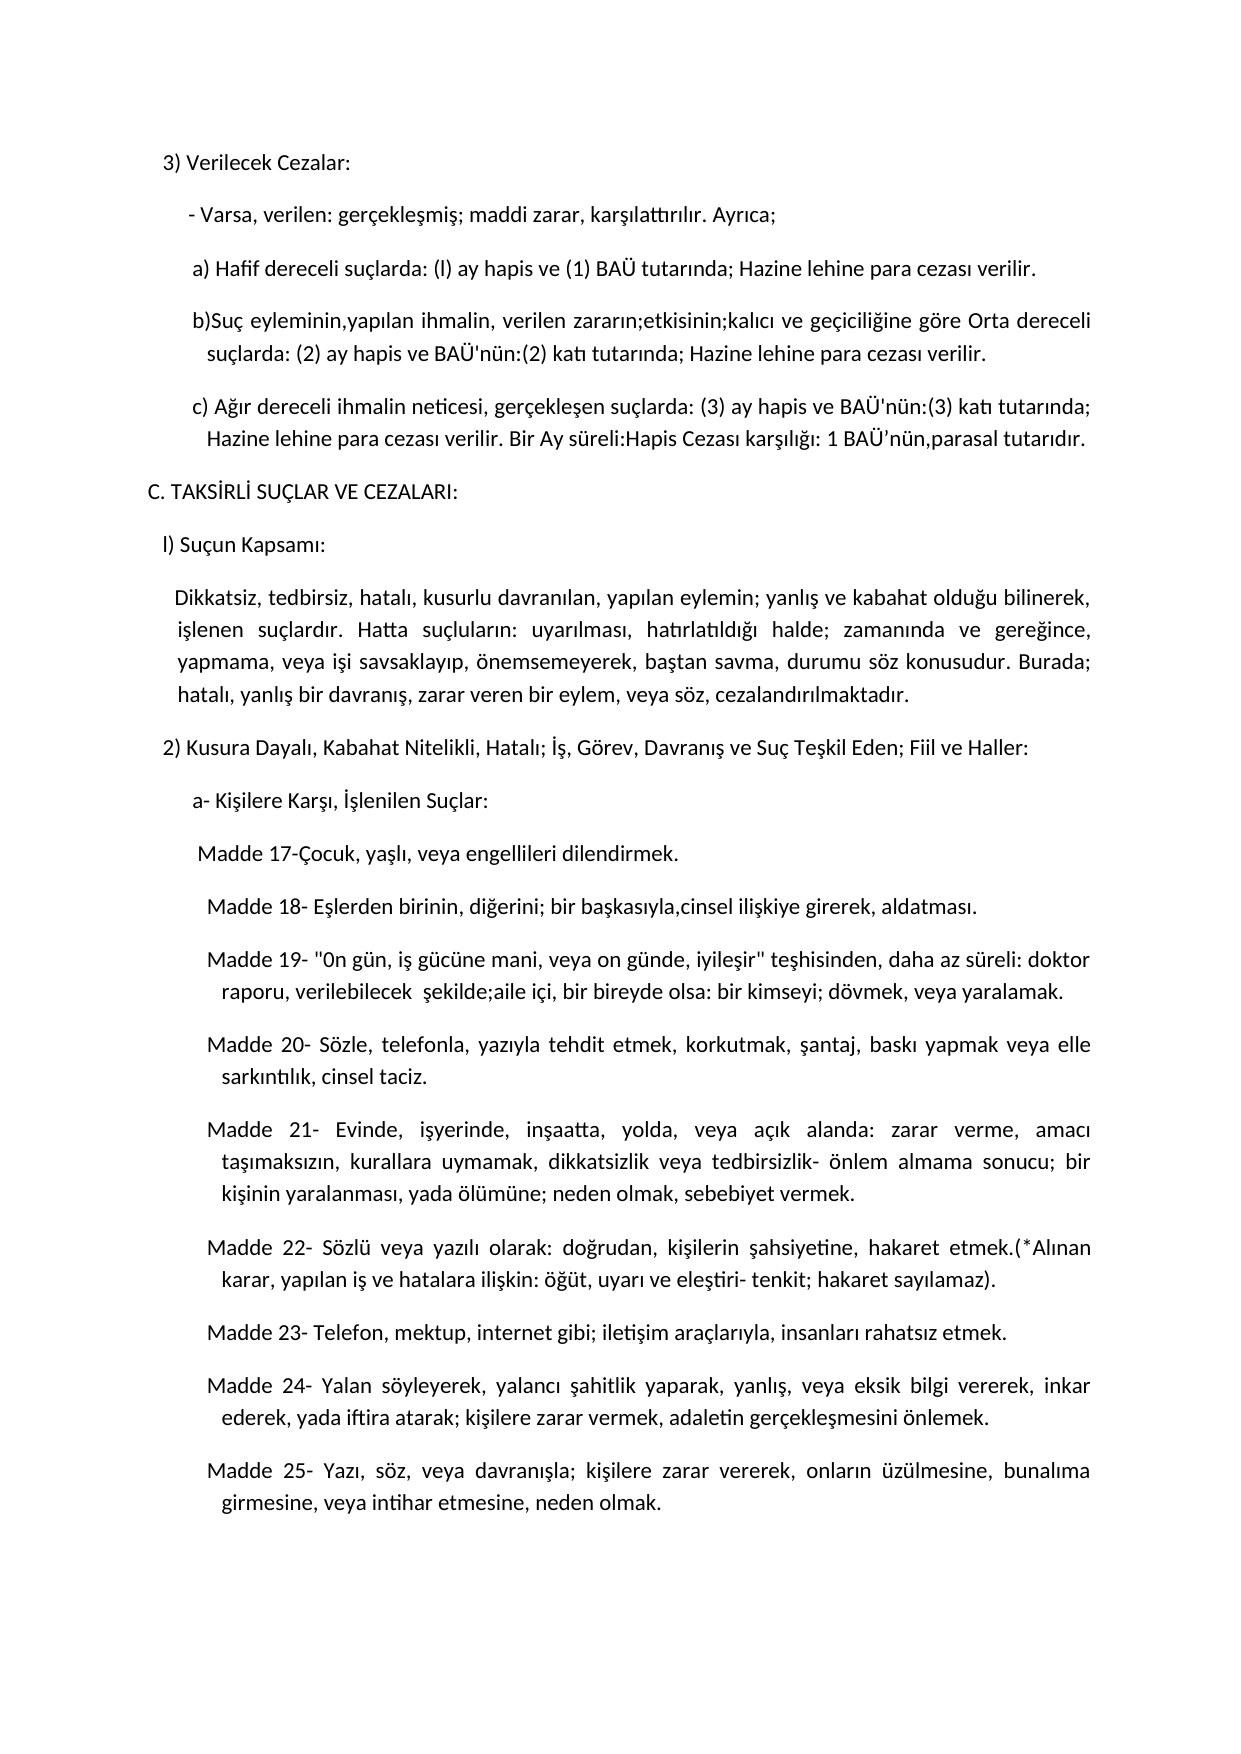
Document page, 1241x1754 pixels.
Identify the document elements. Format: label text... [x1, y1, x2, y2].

text Madde 18- Eşlerden birinin, diğerini; bir başkasıyla,cinsel ilişkiye girerek, aldatması. [207, 892, 1093, 920]
text 3) Verilecek Cezalar: [162, 148, 1093, 176]
text Madde 25- Yazı, söz, veya davranışla; kişilere zarar vererek, onların üzülmesine, bunalıma girmesine, veya intihar etmesine, neden olmak. [207, 1456, 1093, 1516]
text Madde 22- Sözlü veya yazılı olarak: doğrudan, kişilerin şahsiyetine, hakaret etmek.(*Alınan karar, yapılan iş ve hatalara ilişkin: öğüt, uyarı ve eleştiri- tenkit; hakaret sayılamaz). [207, 1233, 1093, 1293]
text 2) Kusura Dayalı, Kabahat Nitelikli, Hatalı; İş, Görev, Davranış ve Suç Teşkil Eden; Fiil ve Haller: [162, 733, 1093, 761]
text Madde 21- Evinde, işyerinde, inşaatta, yolda, veya açık alanda: zarar verme, amacı taşımaksızın, kurallara uymamak, dikkatsizlik veya tedbirsizlik- önlem almama sonucu; bir kişinin yaralanması, yada ölümüne; neden olmak, sebebiyet vermek. [207, 1115, 1093, 1208]
text b)Suç eyleminin,yapılan ihmalin, verilen zararın;etkisinin;kalıcı ve geçiciliğine göre Orta dereceli suçlarda: (2) ay hapis ve BAÜ'nün:(2) katı tutarında; Hazine lehine para cezası verilir. [192, 307, 1093, 367]
text a) Hafif dereceli suçlarda: (l) ay hapis ve (1) BAÜ tutarında; Hazine lehine para cezası verilir. [192, 254, 1093, 282]
text Madde 17-Çocuk, yaşlı, veya engellileri dilendirmek. [192, 839, 1093, 867]
text a- Kişilere Karşı, İşlenilen Suçlar: [192, 786, 1093, 814]
text Madde 23- Telefon, mektup, internet gibi; iletişim araçlarıyla, insanları rahatsız etmek. [207, 1318, 1093, 1346]
text Madde 20- Sözle, telefonla, yazıyla tehdit etmek, korkutmak, şantaj, baskı yapmak veya elle sarkıntılık, cinsel taciz. [207, 1030, 1093, 1090]
text Madde 19- "0n gün, iş gücüne mani, veya on günde, iyileşir" teşhisinden, daha az süreli: doktor raporu, verilebilecek şekilde;aile içi, bir bireyde olsa: bir kimseyi; dövmek, veya yaralamak. [207, 945, 1093, 1005]
text C. TAKSİRLİ SUÇLAR VE CEZALARI: [148, 477, 1093, 505]
text Madde 24- Yalan söyleyerek, yalancı şahitlik yaparak, yanlış, veya eksik bilgi vererek, inkar ederek, yada iftira atarak; kişilere zarar vermek, adaletin gerçekleşmesini önlemek. [207, 1371, 1093, 1431]
text c) Ağır dereceli ihmalin neticesi, gerçekleşen suçlarda: (3) ay hapis ve BAÜ'nün:(3) katı tutarında; Hazine lehine para cezası verilir. Bir Ay süreli:Hapis Cezası karşılığı: 1 BAÜ’nün,parasal tutarıdır. [192, 392, 1093, 452]
text l) Suçun Kapsamı: [162, 530, 1093, 558]
text - Varsa, verilen: gerçekleşmiş; maddi zarar, karşılattırılır. Ayrıca; [162, 201, 1093, 229]
text Dikkatsiz, tedbirsiz, hatalı, kusurlu davranılan, yapılan eylemin; yanlış ve kabahat olduğu bilinerek, işlenen suçlardır. Hatta suçluların: uyarılması, hatırlatıldığı halde; zamanında ve gereğince, yapmama, veya işi savsaklayıp, önemsemeyerek, baştan savma, durumu söz konusudur. Burada; hatalı, yanlış bir davranış, zarar veren bir eylem, veya söz, cezalandırılmaktadır. [162, 583, 1093, 708]
